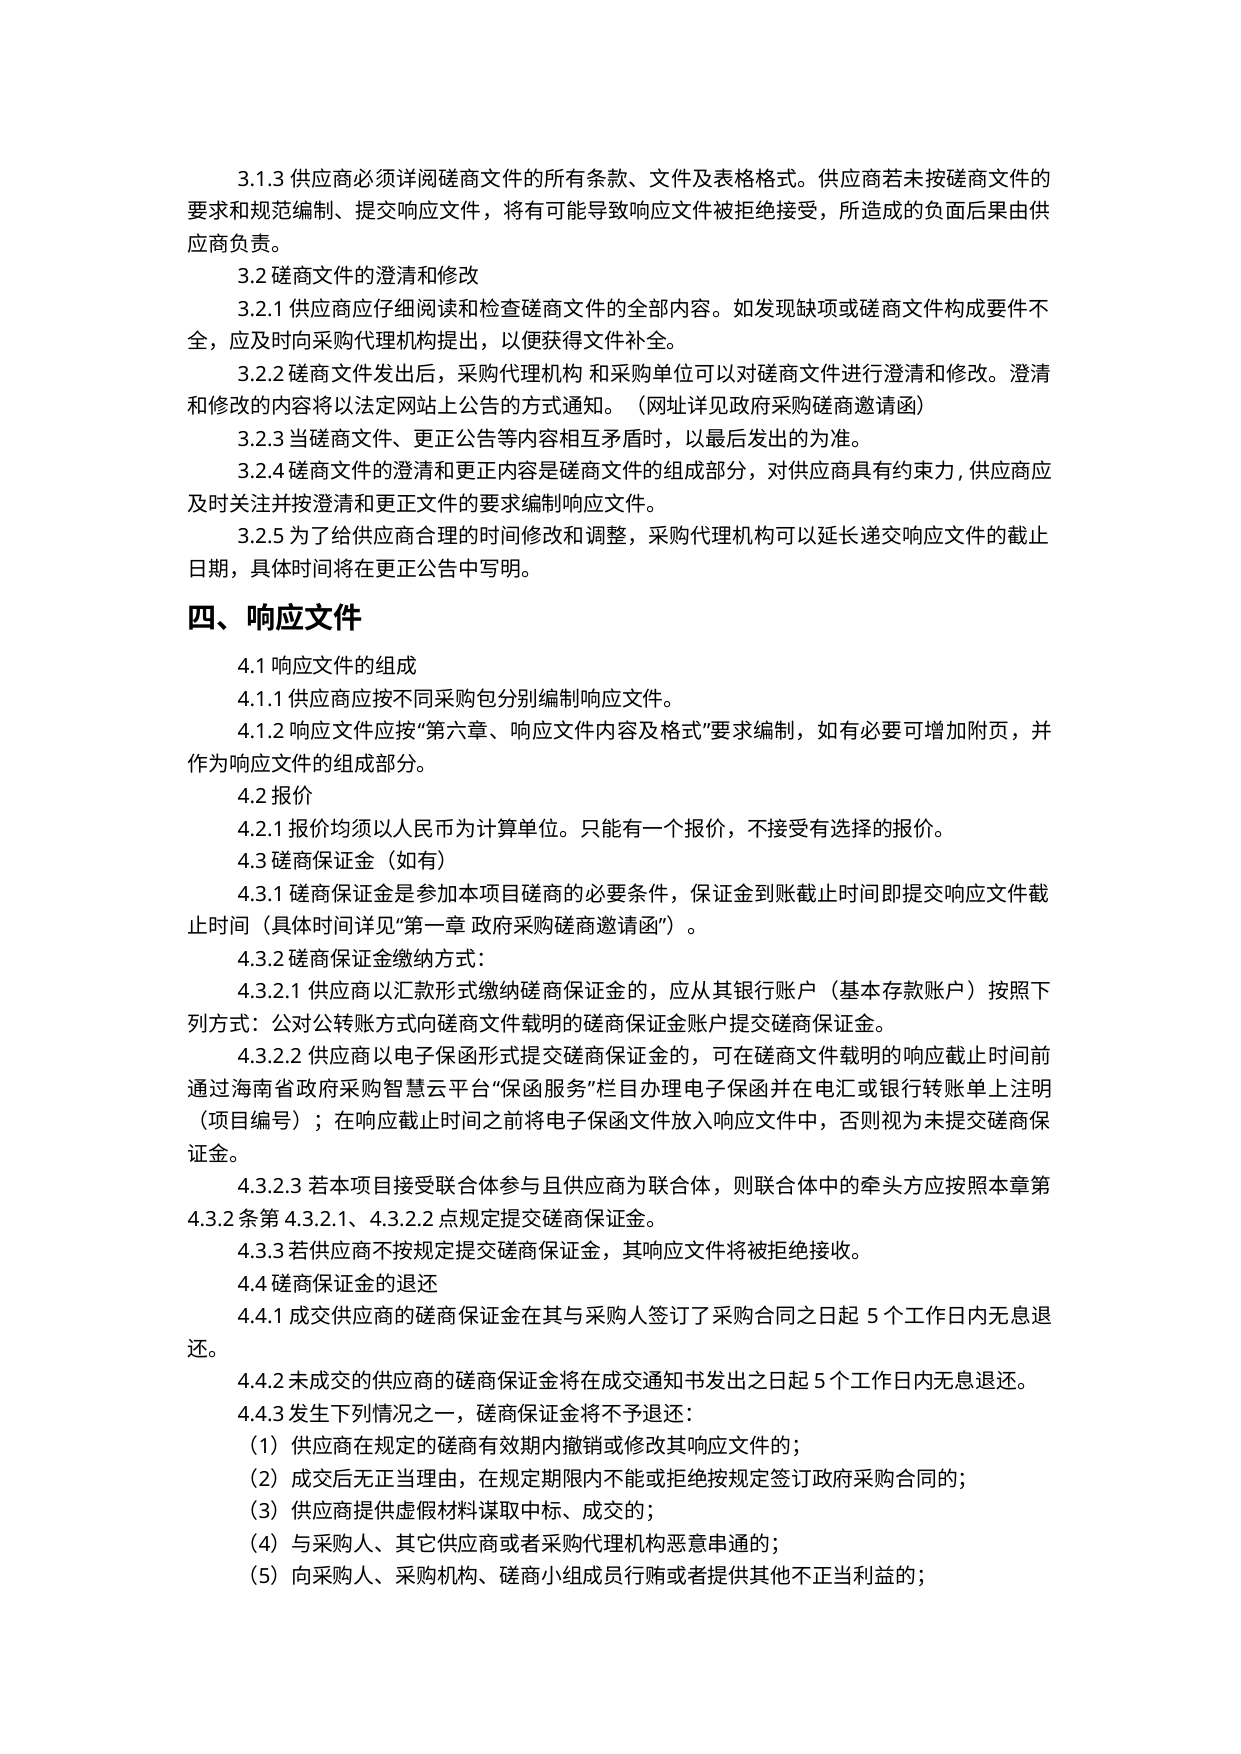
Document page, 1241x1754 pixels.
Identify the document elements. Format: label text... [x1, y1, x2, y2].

text 4.3.1磋商保证金是参加本项目磋商的必要条件，保证金到账截止时间即提交响应文件截止时间（具体时间详见“第一章 政府采购磋商邀请函”）。 [187, 877, 1053, 942]
text 4.4.1成交供应商的磋商保证金在其与采购人签订了采购合同之日起5个工作日内无息退还。 [187, 1299, 1053, 1364]
text 3.1.3 供应商必须详阅磋商文件的所有条款、文件及表格格式。供应商若未按磋商文件的要求和规范编制、提交响应文件，将有可能导致响应文件被拒绝接受，所造成的负面后果由供应商负责。 [187, 162, 1053, 259]
text 四、响应文件 [187, 584, 1053, 649]
text 4.1响应文件的组成 [187, 649, 1053, 682]
text 4.2报价 [187, 779, 1053, 812]
text 4.1.2响应文件应按“第六章、响应文件内容及格式”要求编制，如有必要可增加附页，并作为响应文件的组成部分。 [187, 714, 1053, 779]
text 3.2.4磋商文件的澄清和更正内容是磋商文件的组成部分，对供应商具有约束力, 供应商应及时关注并按澄清和更正文件的要求编制响应文件。 [187, 454, 1053, 519]
text 4.3.2磋商保证金缴纳方式： [187, 942, 1053, 974]
text 4.3.3若供应商不按规定提交磋商保证金，其响应文件将被拒绝接收。 [187, 1234, 1053, 1267]
text （4）与采购人、其它供应商或者采购代理机构恶意串通的； [187, 1527, 1053, 1559]
text 4.4.3发生下列情况之一，磋商保证金将不予退还： [187, 1397, 1053, 1429]
text 4.4磋商保证金的退还 [187, 1267, 1053, 1299]
text 3.2.3当磋商文件、更正公告等内容相互矛盾时，以最后发出的为准。 [187, 422, 1053, 454]
text 4.1.1供应商应按不同采购包分别编制响应文件。 [187, 682, 1053, 714]
text 3.2.2磋商文件发出后，采购代理机构 和采购单位可以对磋商文件进行澄清和修改。澄清和修改的内容将以法定网站上公告的方式通知。（网址详见政府采购磋商邀请函） [187, 357, 1053, 422]
text 4.3.2.2 供应商以电子保函形式提交磋商保证金的，可在磋商文件载明的响应截止时间前通过海南省政府采购智慧云平台“保函服务”栏目办理电子保函并在电汇或银行转账单上注明（项目编号）；在响应截止时间之前将电子保函文件放入响应文件中，否则视为未提交磋商保证金。 [187, 1039, 1053, 1169]
text （5）向采购人、采购机构、磋商小组成员行贿或者提供其他不正当利益的； [187, 1559, 1053, 1592]
text （1）供应商在规定的磋商有效期内撤销或修改其响应文件的； [187, 1429, 1053, 1462]
text 4.3.2.3 若本项目接受联合体参与且供应商为联合体，则联合体中的牵头方应按照本章第4.3.2条第4.3.2.1、4.3.2.2点规定提交磋商保证金。 [187, 1169, 1053, 1234]
text 3.2.5为了给供应商合理的时间修改和调整，采购代理机构可以延长递交响应文件的截止日期，具体时间将在更正公告中写明。 [187, 519, 1053, 584]
text 4.2.1报价均须以人民币为计算单位。只能有一个报价，不接受有选择的报价。 [187, 812, 1053, 844]
text 4.3磋商保证金（如有） [187, 844, 1053, 877]
text 3.2.1供应商应仔细阅读和检查磋商文件的全部内容。如发现缺项或磋商文件构成要件不全，应及时向采购代理机构提出，以便获得文件补全。 [187, 292, 1053, 357]
text 3.2磋商文件的澄清和修改 [187, 259, 1053, 292]
text （3）供应商提供虚假材料谋取中标、成交的； [187, 1494, 1053, 1527]
text 4.3.2.1 供应商以汇款形式缴纳磋商保证金的，应从其银行账户（基本存款账户）按照下列方式：公对公转账方式向磋商文件载明的磋商保证金账户提交磋商保证金。 [187, 974, 1053, 1039]
text （2）成交后无正当理由，在规定期限内不能或拒绝按规定签订政府采购合同的； [187, 1462, 1053, 1494]
text 4.4.2未成交的供应商的磋商保证金将在成交通知书发出之日起5个工作日内无息退还。 [187, 1364, 1053, 1397]
